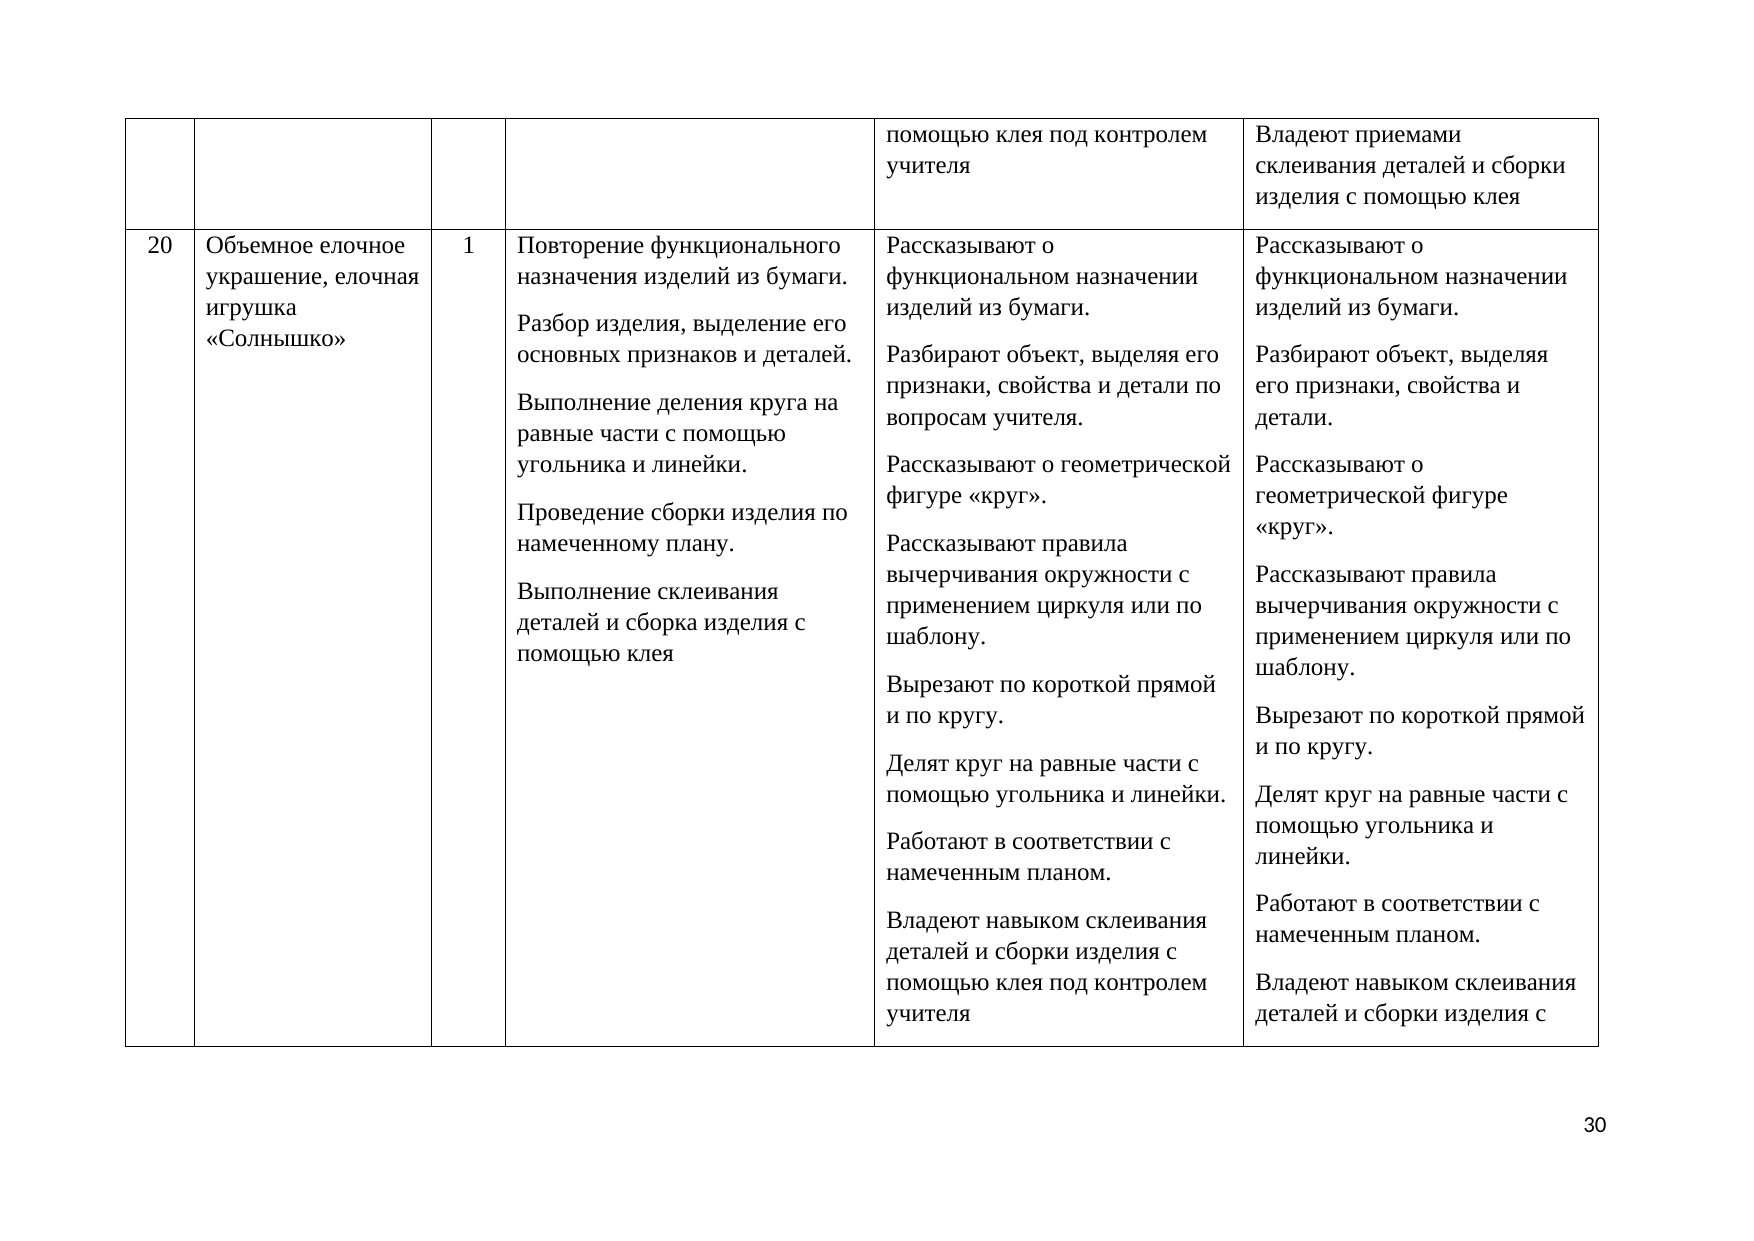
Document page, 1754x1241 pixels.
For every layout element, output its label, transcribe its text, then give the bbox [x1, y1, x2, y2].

table_cell 19 [126, 119, 194, 229]
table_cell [506, 230, 874, 1046]
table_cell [1244, 230, 1598, 1046]
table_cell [195, 119, 431, 229]
table_cell 20 [126, 230, 194, 1046]
table_cell 1 [432, 119, 505, 229]
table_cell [875, 230, 1243, 1046]
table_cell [195, 230, 431, 1046]
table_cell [1244, 119, 1598, 229]
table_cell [506, 119, 874, 229]
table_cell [875, 119, 1243, 229]
table_cell 1 [432, 230, 505, 1046]
